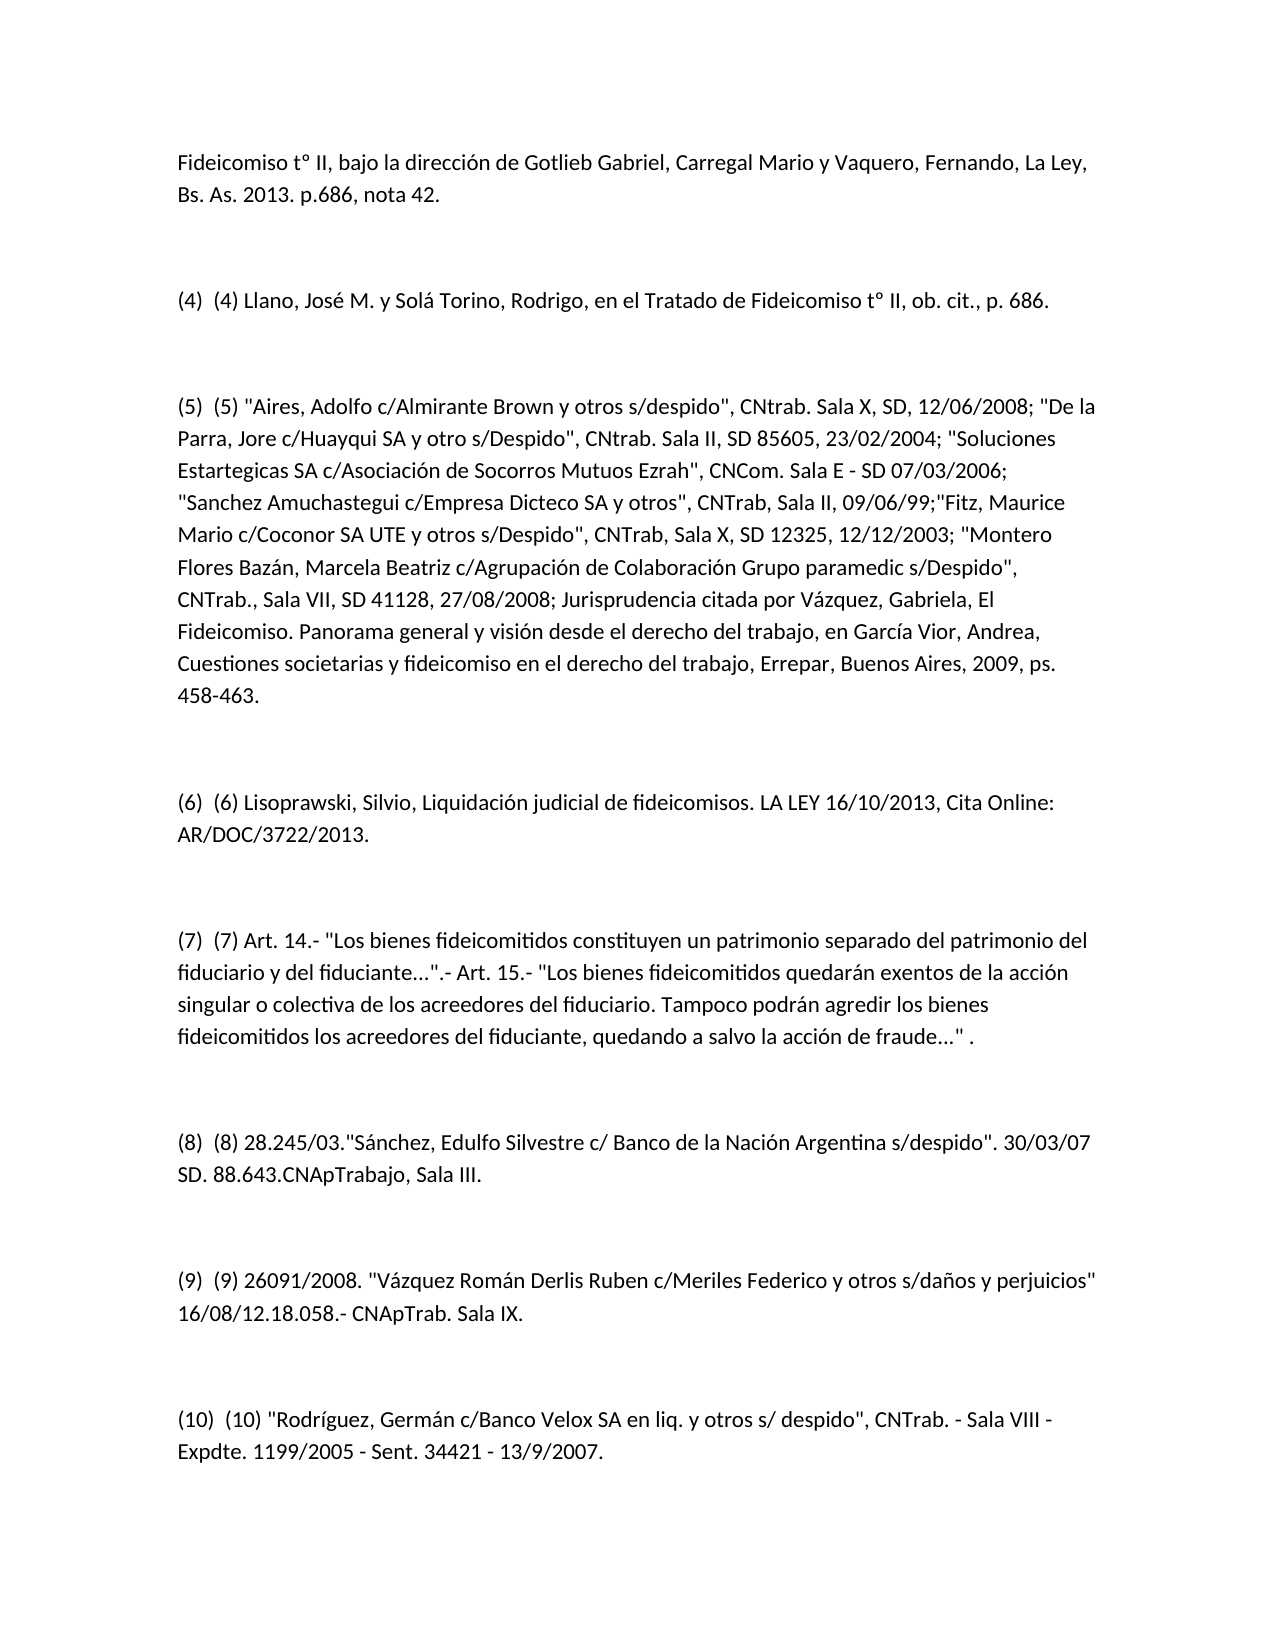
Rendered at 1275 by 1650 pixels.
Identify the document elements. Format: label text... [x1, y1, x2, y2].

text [177, 148, 1098, 208]
text (9) (9) 26091/2008. "Vázquez Román Derlis Ruben c/Meriles Federico y otros s/daños y perjuicios" 16/08/12.18.058.- CNApTrab. Sala IX. [177, 1267, 1098, 1327]
text (7) (7) Art. 14.- "Los bienes fideicomitidos constituyen un patrimonio separado del patrimonio del fiduciario y del fiduciante...".- Art. 15.- "Los bienes fideicomitidos quedarán exentos de la acción singular o colectiva de los acreedores del fiduciario. Tampoco podrán agredir los bienes fideicomitidos los acreedores del fiduciante, quedando a salvo la acción de fraude..." . [177, 926, 1098, 1050]
text (4) (4) Llano, José M. y Solá Torino, Rodrigo, en el Tratado de Fideicomiso tº II, ob. cit., p. 686. [177, 286, 1098, 314]
text (5) (5) "Aires, Adolfo c/Almirante Brown y otros s/despido", CNtrab. Sala X, SD, 12/06/2008; "De la Parra, Jore c/Huayqui SA y otro s/Despido", CNtrab. Sala II, SD 85605, 23/02/2004; "Soluciones Estartegicas SA c/Asociación de Socorros Mutuos Ezrah", CNCom. Sala E - SD 07/03/2006; "Sanchez Amuchastegui c/Empresa Dicteco SA y otros", CNTrab, Sala II, 09/06/99;"Fitz, Maurice Mario c/Coconor SA UTE y otros s/Despido", CNTrab, Sala X, SD 12325, 12/12/2003; "Montero Flores Bazán, Marcela Beatriz c/Agrupación de Colaboración Grupo paramedic s/Despido", CNTrab., Sala VII, SD 41128, 27/08/2008; Jurisprudencia citada por Vázquez, Gabriela, El Fideicomiso. Panorama general y visión desde el derecho del trabajo, en García Vior, Andrea, Cuestiones societarias y fideicomiso en el derecho del trabajo, Errepar, Buenos Aires, 2009, ps. 458-463. [177, 392, 1098, 709]
text (10) (10) "Rodríguez, Germán c/Banco Velox SA en liq. y otros s/ despido", CNTrab. - Sala VIII - Expdte. 1199/2005 - Sent. 34421 - 13/9/2007. [177, 1405, 1098, 1465]
text (8) (8) 28.245/03."Sánchez, Edulfo Silvestre c/ Banco de la Nación Argentina s/despido". 30/03/07 SD. 88.643.CNApTrabajo, Sala III. [177, 1128, 1098, 1189]
text (6) (6) Lisoprawski, Silvio, Liquidación judicial de fideicomisos. LA LEY 16/10/2013, Cita Online: AR/DOC/3722/2013. [177, 788, 1098, 848]
